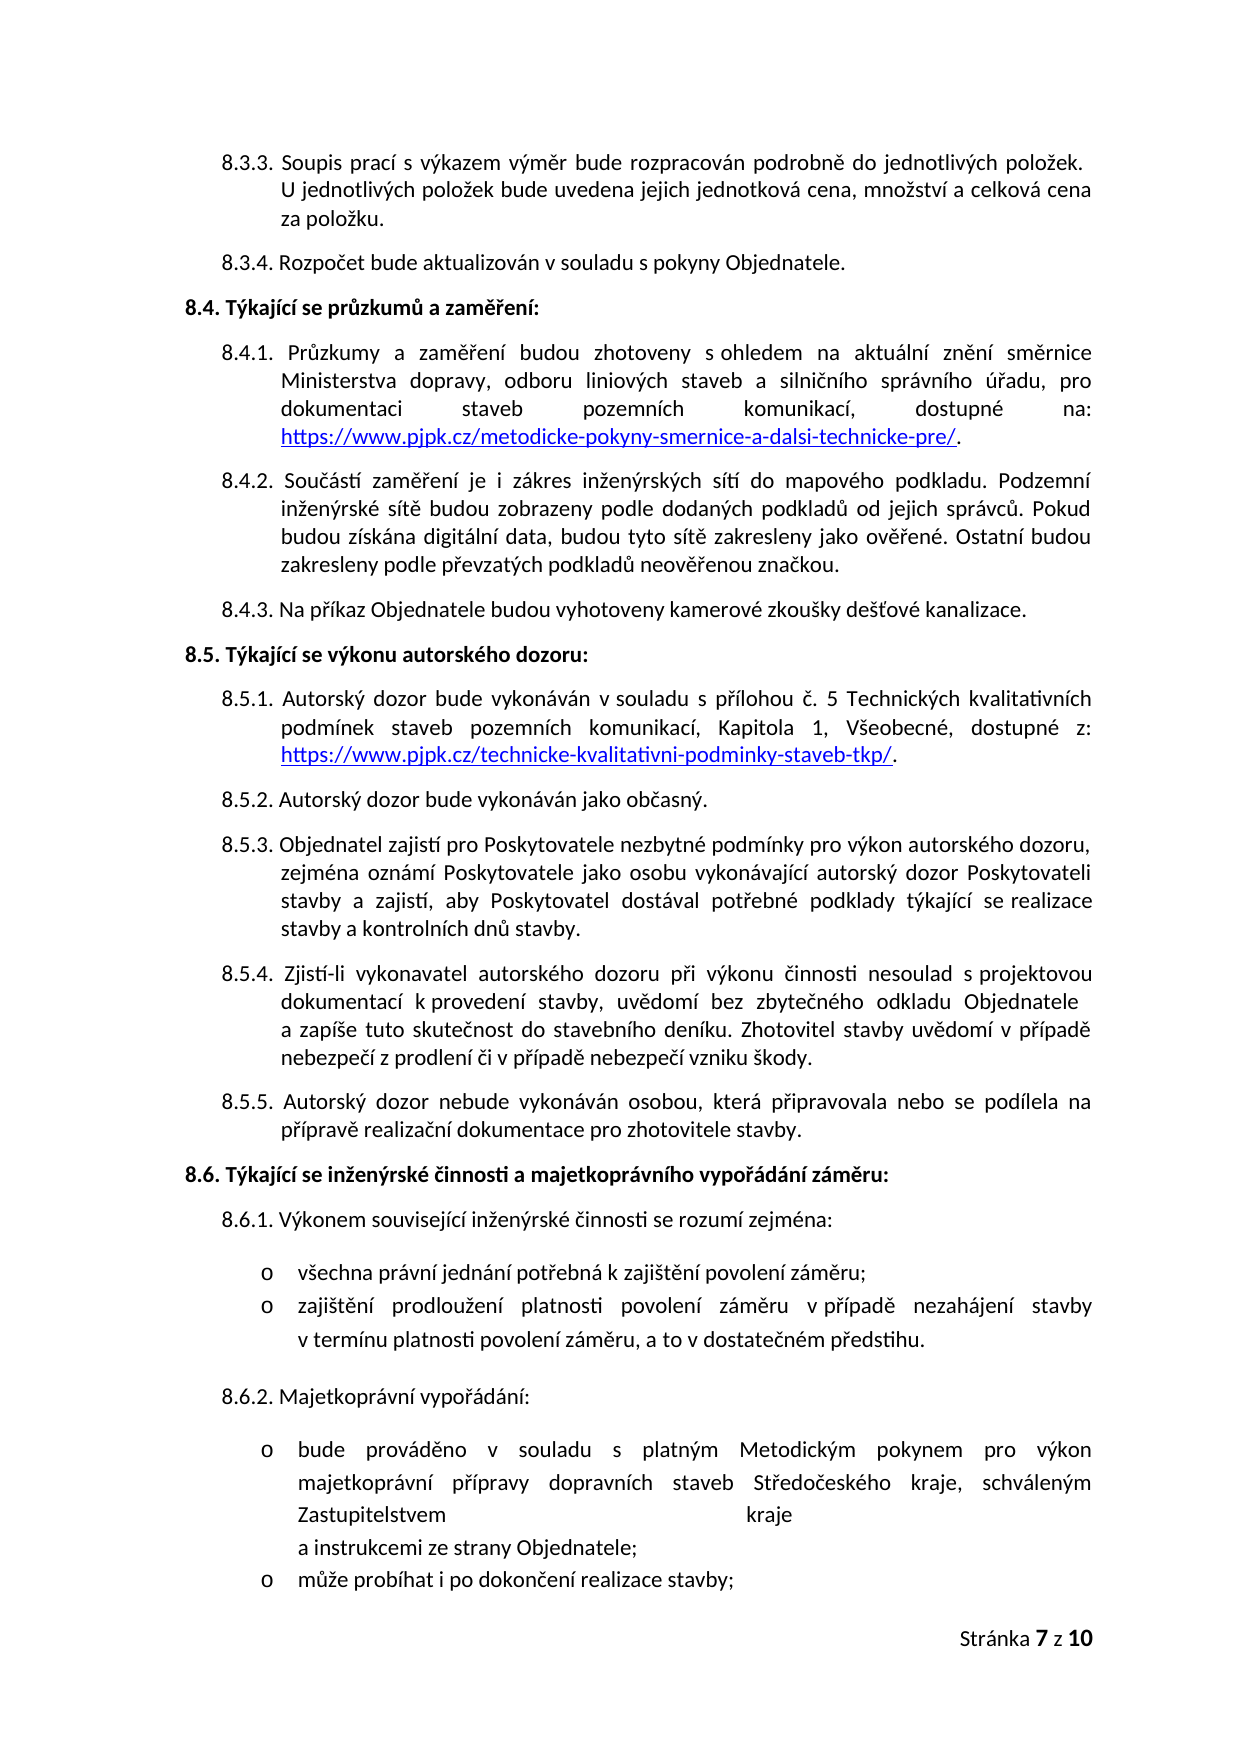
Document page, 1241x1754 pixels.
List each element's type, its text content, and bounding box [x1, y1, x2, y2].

subtitle 8.4.3. Na příkaz Objednatele budou vyhotoveny kamerové zkoušky dešťové kanalizace. [221, 595, 1093, 623]
subtitle 8.5.1. Autorský dozor bude vykonáván v souladu s přílohou č. 5 Technických kvalitativních podmínek staveb pozemních komunikací, Kapitola 1, Všeobecné, dostupné z: https://www.pjpk.cz/technicke-kvalitativni-podminky-staveb-tkp/. [221, 684, 1093, 769]
subtitle 8.6.2. Majetkoprávní vypořádání: [221, 1382, 1093, 1410]
subtitle 8.3.4. Rozpočet bude aktualizován v souladu s pokyny Objednatele. [221, 248, 1093, 276]
subtitle 8.3.3. Soupis prací s výkazem výměr bude rozpracován podrobně do jednotlivých položek. U jednotlivých položek bude uvedena jejich jednotková cena, množství a celková cena za položku. [221, 148, 1093, 232]
subtitle zajištění prodloužení platnosti povolení záměru v případě nezahájení stavby v termínu platnosti povolení záměru, a to v dostatečném předstihu. [260, 1291, 1093, 1353]
subtitle 8.5.3. Objednatel zajistí pro Poskytovatele nezbytné podmínky pro výkon autorského dozoru, zejména oznámí Poskytovatele jako osobu vykonávající autorský dozor Poskytovateli stavby a zajistí, aby Poskytovatel dostával potřebné podklady týkající se realizace stavby a kontrolních dnů stavby. [221, 830, 1093, 942]
subtitle 8.5. Týkající se výkonu autorského dozoru: [185, 640, 1093, 668]
subtitle 8.6. Týkající se inženýrské činnosti a majetkoprávního vypořádání záměru: [185, 1160, 1093, 1188]
subtitle 8.4. Týkající se průzkumů a zaměření: [185, 293, 1093, 321]
subtitle může probíhat i po dokončení realizace stavby; [260, 1565, 1093, 1594]
subtitle 8.4.1. Průzkumy a zaměření budou zhotoveny s ohledem na aktuální znění směrnice Ministerstva dopravy, odboru liniových staveb a silničního správního úřadu, pro dokumentaci staveb pozemních komunikací, dostupné na: https://www.pjpk.cz/metodicke-pokyny-smernice-a-dalsi-technicke-pre/. [221, 338, 1093, 450]
subtitle 8.6.1. Výkonem související inženýrské činnosti se rozumí zejména: [221, 1205, 1093, 1233]
subtitle bude prováděno v souladu s platným Metodickým pokynem pro výkon majetkoprávní přípravy dopravních staveb Středočeského kraje, schváleným Zastupitelstvem kraje a instrukcemi ze strany Objednatele; [260, 1435, 1093, 1561]
subtitle 8.4.2. Součástí zaměření je i zákres inženýrských sítí do mapového podkladu. Podzemní inženýrské sítě budou zobrazeny podle dodaných podkladů od jejich správců. Pokud budou získána digitální data, budou tyto sítě zakresleny jako ověřené. Ostatní budou zakresleny podle převzatých podkladů neověřenou značkou. [221, 466, 1093, 578]
subtitle 8.5.4. Zjistí-li vykonavatel autorského dozoru při výkonu činnosti nesoulad s projektovou dokumentací k provedení stavby, uvědomí bez zbytečného odkladu Objednatele a zapíše tuto skutečnost do stavebního deníku. Zhotovitel stavby uvědomí v případě nebezpečí z prodlení či v případě nebezpečí vzniku škody. [221, 959, 1093, 1071]
subtitle 8.5.5. Autorský dozor nebude vykonáván osobou, která připravovala nebo se podílela na přípravě realizační dokumentace pro zhotovitele stavby. [221, 1087, 1093, 1143]
subtitle všechna právní jednání potřebná k zajištění povolení záměru; [260, 1258, 1093, 1287]
subtitle 8.5.2. Autorský dozor bude vykonáván jako občasný. [221, 785, 1093, 813]
